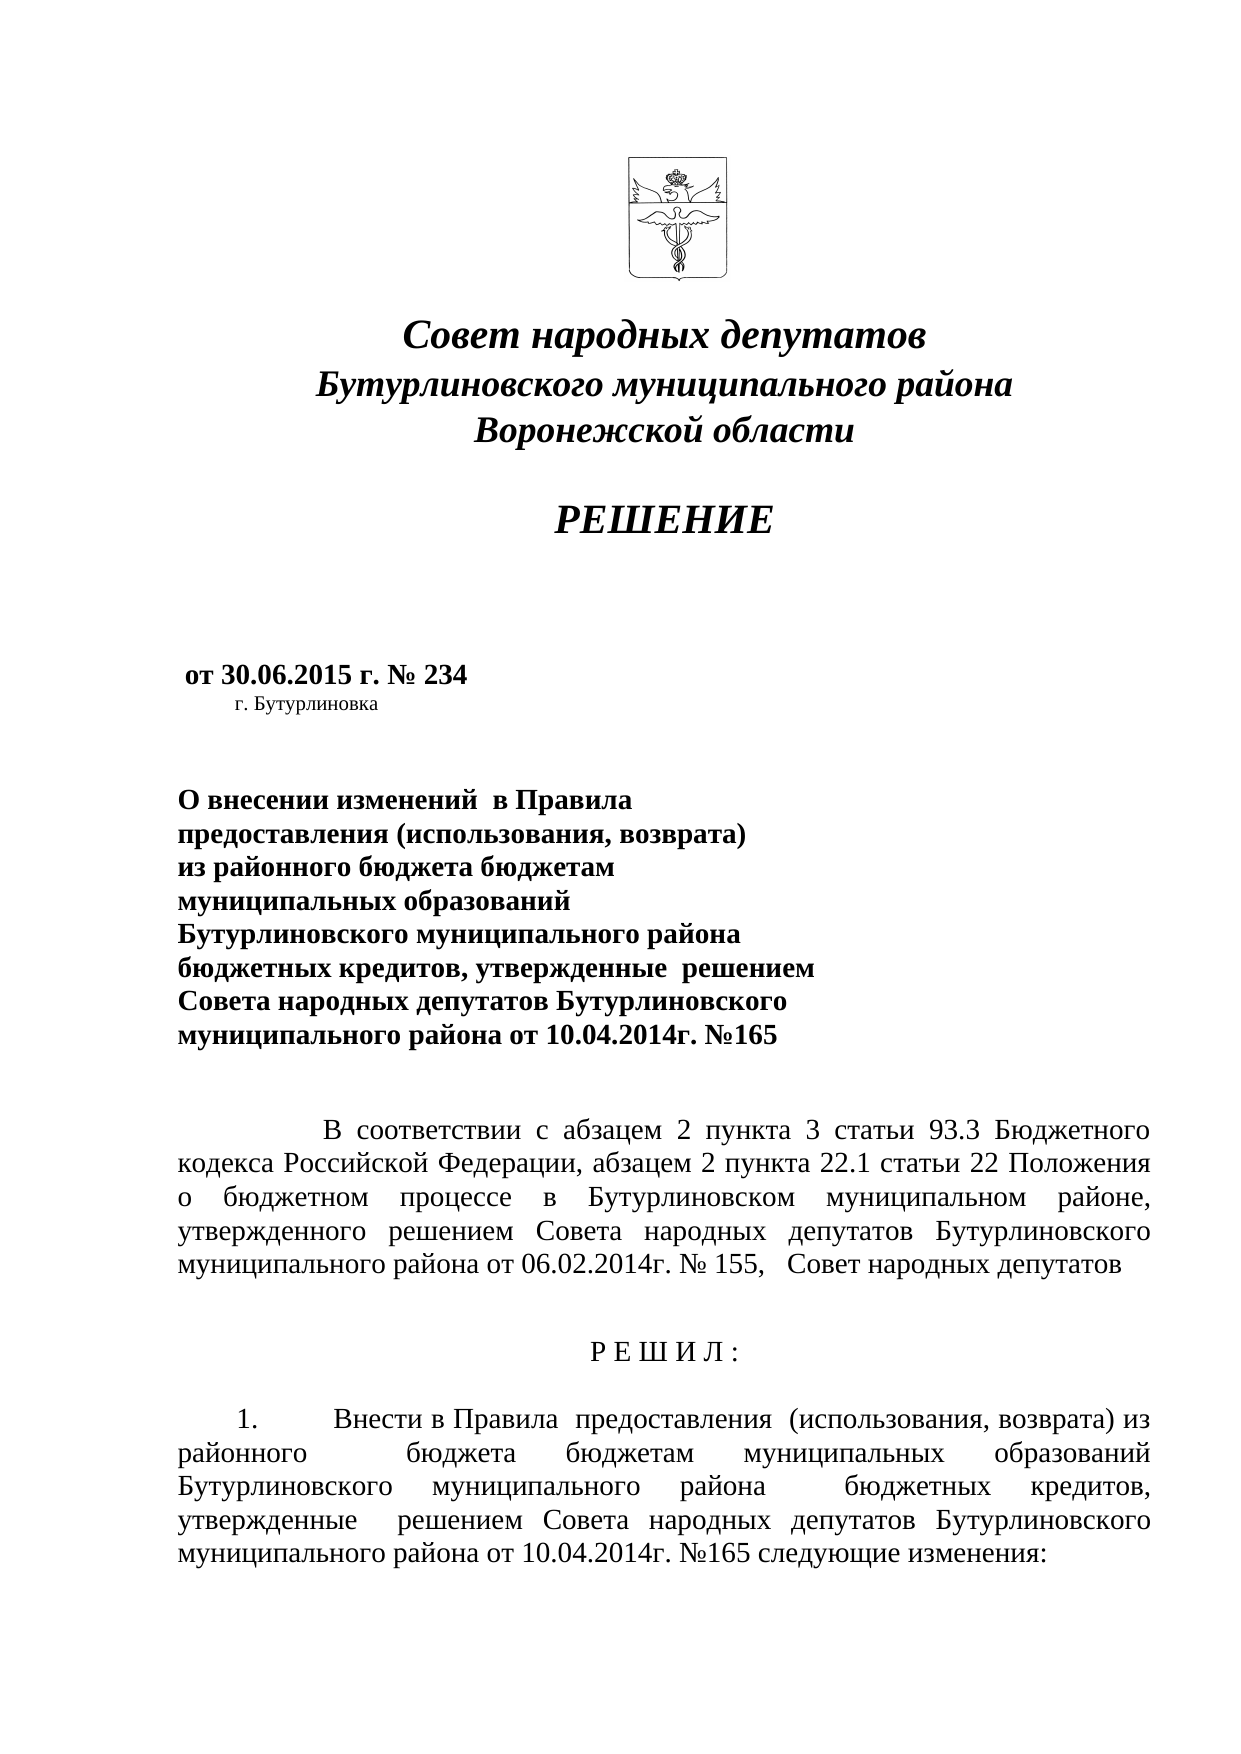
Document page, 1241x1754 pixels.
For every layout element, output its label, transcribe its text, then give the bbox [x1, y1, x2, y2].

text Р Е Ш И Л : [177, 1334, 1152, 1368]
text из районного бюджета бюджетам [177, 849, 1152, 883]
text муниципальных образований [177, 883, 1152, 916]
text Совета народных депутатов Бутурлиновского [177, 983, 1152, 1017]
text предоставления (использования, возврата) [177, 816, 1152, 849]
text Воронежской области [177, 408, 1152, 451]
text от 30.06.2015 г. № 234 [177, 657, 1152, 691]
text Совет народных депутатов [177, 310, 1152, 358]
text О внесении изменений в Правила [177, 782, 1152, 816]
text РЕШЕНИЕ [177, 494, 1152, 542]
text г. Бутурлиновка [177, 691, 1152, 715]
text бюджетных кредитов, утвержденные решением [177, 950, 1152, 983]
list Внести в Правила предоставления (использования, возврата) из районного бюджета бюджетам муниципальных образований Бутурлиновского муниципального района бюджетных кредитов, утвержденные решением Совета народных депутатов Бутурлиновского муниципального района от 10.04.2014г. №165 следующие изменения: [177, 1401, 1152, 1569]
text Бутурлиновского муниципального района [177, 361, 1152, 404]
text В соответствии с абзацем 2 пункта 3 статьи 93.3 Бюджетного кодекса Российской Федерации, абзацем 2 пункта 22.1 статьи 22 Положения о бюджетном процессе в Бутурлиновском муниципальном районе, утвержденного решением Совета народных депутатов Бутурлиновского муниципального района от 06.02.2014г. № 155, Совет народных депутатов [177, 1112, 1152, 1280]
text муниципального района от 10.04.2014г. №165 [177, 1017, 1152, 1051]
text Бутурлиновского муниципального района [177, 916, 1152, 950]
picture [624, 155, 731, 282]
